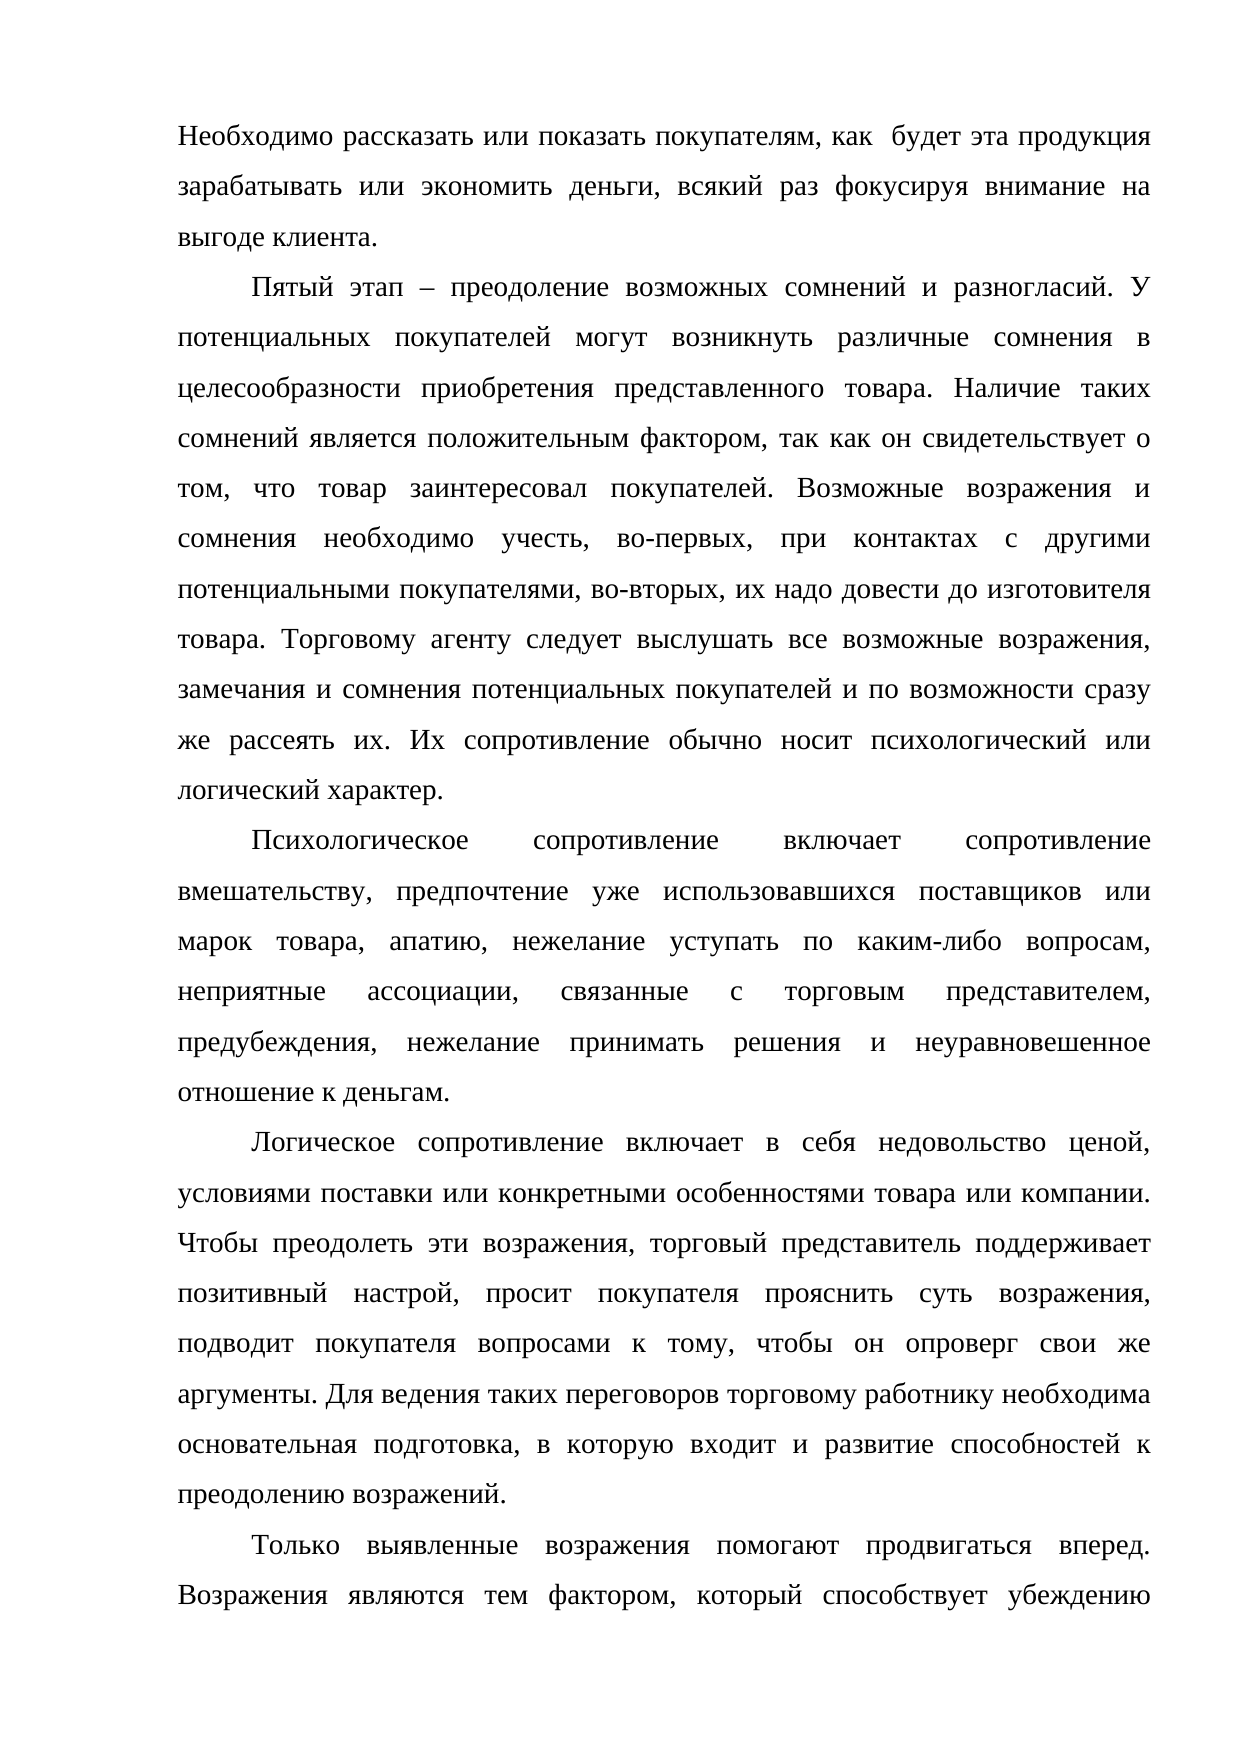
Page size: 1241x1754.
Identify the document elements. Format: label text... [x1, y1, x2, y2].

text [177, 1527, 1152, 1611]
text Логическое сопротивление включает в себя недовольство ценой, условиями поставки или конкретными особенностями товара или компании. Чтобы преодолеть эти возражения, торговый представитель поддерживает позитивный настрой, просит покупателя прояснить суть возражения, подводит покупателя вопросами к тому, чтобы он опроверг свои же аргументы. Для ведения таких переговоров торговому работнику необходима основательная подготовка, в которую входит и развитие способностей к преодолению возражений. [177, 1124, 1152, 1510]
text Психологическое сопротивление включает сопротивление вмешательству, предпочтение уже использовавшихся поставщиков или марок товара, апатию, нежелание уступать по каким-либо вопросам, неприятные ассоциации, связанные с торговым представителем, предубеждения, нежелание принимать решения и неуравновешенное отношение к деньгам. [177, 822, 1152, 1108]
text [177, 118, 1152, 252]
text Пятый этап – преодоление возможных сомнений и разногласий. У потенциальных покупателей могут возникнуть различные сомнения в целесообразности приобретения представленного товара. Наличие таких сомнений является положительным фактором, так как он свидетельствует о том, что товар заинтересовал покупателей. Возможные возражения и сомнения необходимо учесть, во-первых, при контактах с другими потенциальными покупателями, во-вторых, их надо довести до изготовителя товара. Торговому агенту следует выслушать все возможные возражения, замечания и сомнения потенциальных покупателей и по возможности сразу же рассеять их. Их сопротивление обычно носит психологический или логический характер. [177, 269, 1152, 806]
